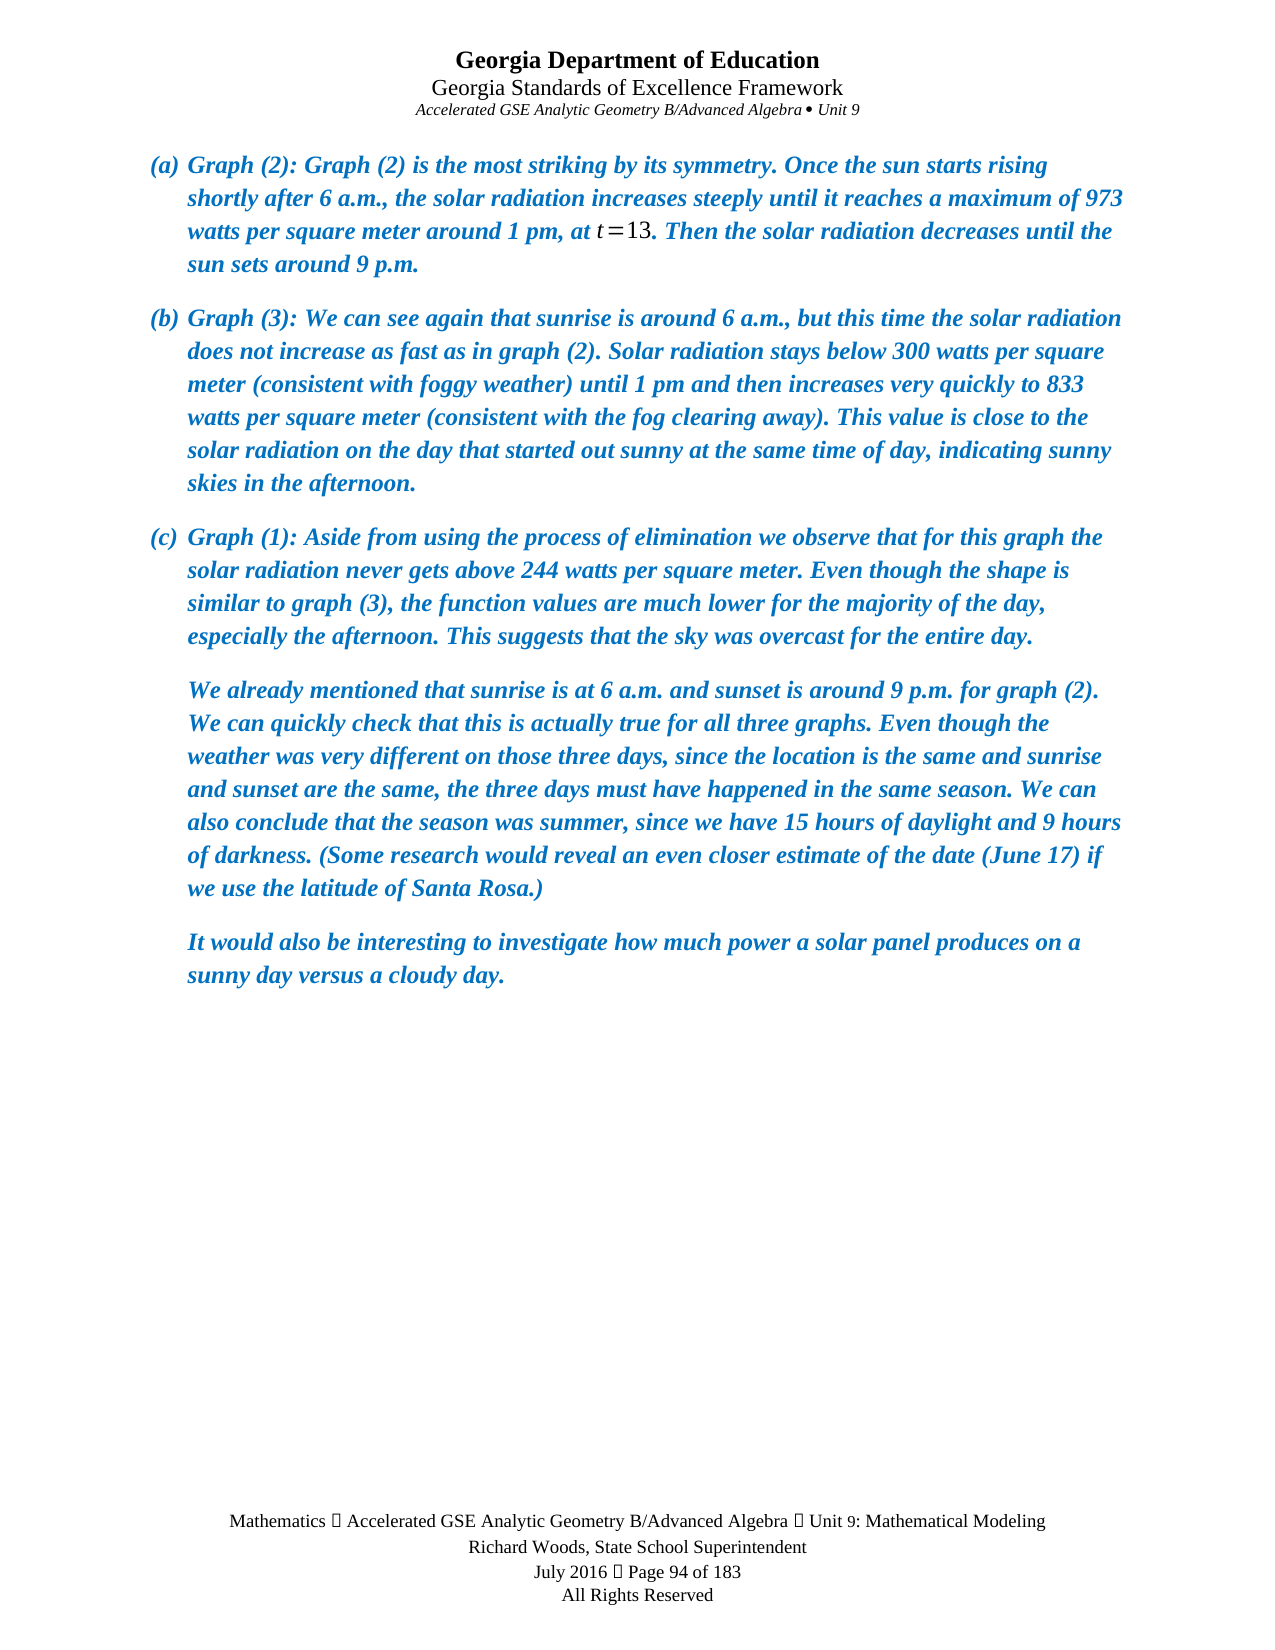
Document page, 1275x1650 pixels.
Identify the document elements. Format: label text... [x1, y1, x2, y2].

text (b) Graph (3): We can see again that sunrise is around 6 a.m., but this time the solar radiation does not increase as fast as in graph (2). Solar radiation stays below 300 watts per square meter (consistent with foggy weather) until 1 pm and then increases very quickly to 833 watts per square meter (consistent with the fog clearing away). This value is close to the solar radiation on the day that started out sunny at the same time of day, indicating sunny skies in the afternoon. [150, 303, 1125, 497]
text It would also be interesting to investigate how much power a solar panel produces on a sunny day versus a cloudy day. [187, 927, 1125, 988]
text (a) Graph (2): Graph (2) is the most striking by its symmetry. Once the sun starts rising shortly after 6 a.m., the solar radiation increases steeply until it reaches a maximum of 973 watts per square meter around 1 pm, at . Then the solar radiation decreases until the sun sets around 9 p.m. [150, 150, 1125, 278]
text (c) Graph (1): Aside from using the process of elimination we observe that for this graph the solar radiation never gets above 244 watts per square meter. Even though the shape is similar to graph (3), the function values are much lower for the majority of the day, especially the afternoon. This suggests that the sky was overcast for the entire day. [150, 522, 1125, 650]
text We already mentioned that sunrise is at 6 a.m. and sunset is around 9 p.m. for graph (2). We can quickly check that this is actually true for all three graphs. Even though the weather was very different on those three days, since the location is the same and sunrise and sunset are the same, the three days must have happened in the same season. We can also conclude that the season was summer, since we have 15 hours of daylight and 9 hours of darkness. (Some research would reveal an even closer estimate of the date (June 17) if we use the latitude of Santa Rosa.) [187, 675, 1125, 902]
